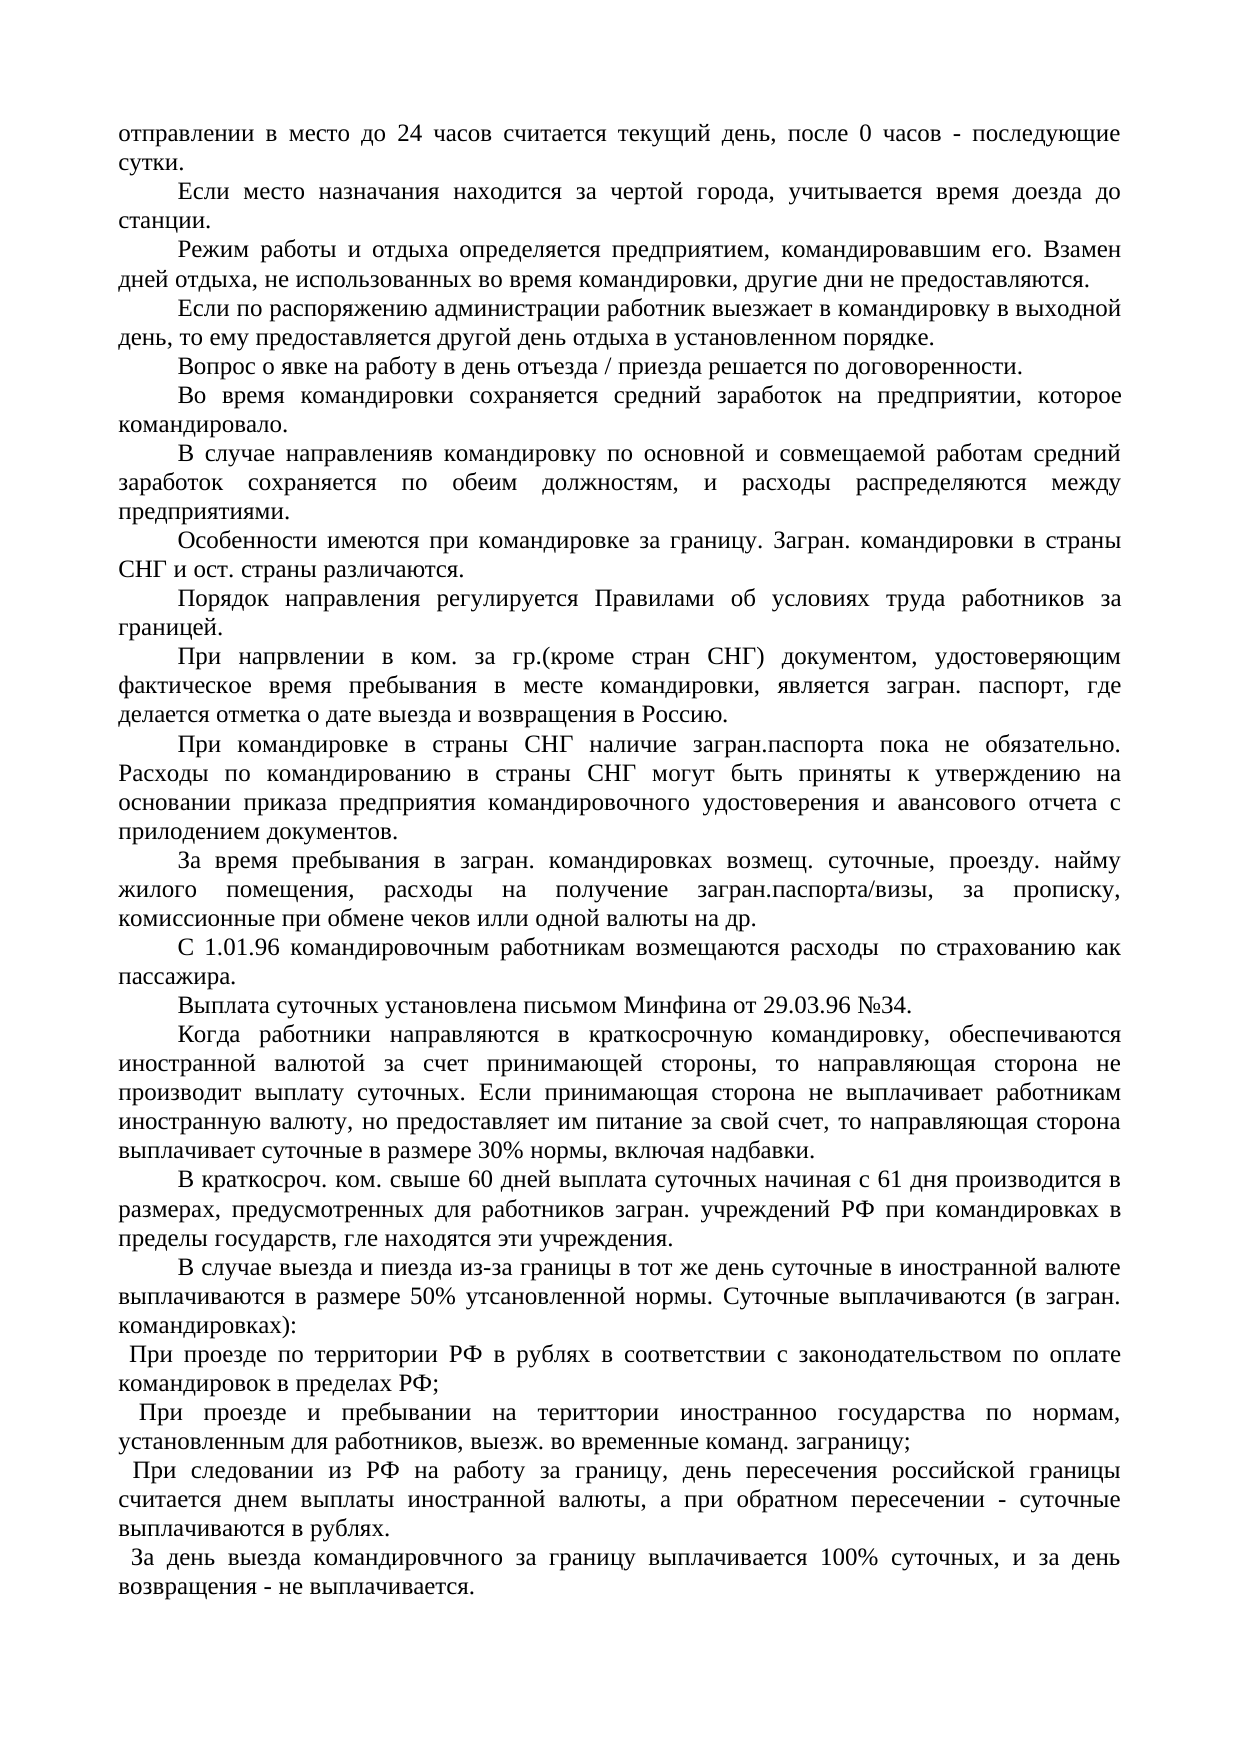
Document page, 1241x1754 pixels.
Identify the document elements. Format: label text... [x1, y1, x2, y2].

list С 1.01.96 командировочным работникам возмещаются расходы по страхованию как пассажира. [118, 932, 1122, 990]
list За время пребывания в загран. командировках возмещ. суточные, проезду. найму жилого помещения, расходы на получение загран.паспорта/визы, за прописку, комиссионные при обмене чеков илли одной валюты на др. [118, 845, 1122, 932]
list При командировке в страны СНГ наличие загран.паспорта пока не обязательно. Расходы по командированию в страны СНГ могут быть приняты к утверждению на основании приказа предприятия командировочного удостоверения и авансового отчета с прилодением документов. [118, 728, 1122, 845]
list Порядок направления регулируется Правилами об условиях труда работников за границей. [118, 583, 1122, 641]
list Когда работники направляются в краткосрочную командировку, обеспечиваются иностранной валютой за счет принимающей стороны, то направляющая сторона не производит выплату суточных. Если принимающая сторона не выплачивает работникам иностранную валюту, но предоставляет им питание за свой счет, то направляющая сторона выплачивает суточные в размере 30% нормы, включая надбавки. [118, 1019, 1122, 1164]
list За день выезда командировчного за границу выплачивается 100% суточных, и за день возвращения - не выплачивается. [89, 1542, 1122, 1600]
list При проезде и пребывании на териттории иностранноо государства по нормам, установленным для работников, выезж. во временные команд. заграницу; [89, 1397, 1122, 1455]
list При проезде по территории РФ в рублях в соответствии с законодательством по оплате командировок в пределах РФ; [89, 1339, 1122, 1397]
list При следовании из РФ на работу за границу, день пересечения российской границы считается днем выплаты иностранной валюты, а при обратном пересечении - суточные выплачиваются в рублях. [89, 1455, 1122, 1542]
list Особенности имеются при командировке за границу. Загран. командировки в страны СНГ и ост. страны различаются. [118, 525, 1122, 583]
list Если по распоряжению администрации работник выезжает в командировку в выходной день, то ему предоставляется другой день отдыха в установленном порядке. [118, 292, 1122, 351]
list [118, 118, 1122, 176]
list В случае направленияв командировку по основной и совмещаемой работам средний заработок сохраняется по обеим должностям, и расходы распределяются между предприятиями. [118, 438, 1122, 525]
list Вопрос о явке на работу в день отъезда / приезда решается по договоренности. [118, 351, 1122, 380]
list Если место назначания находится за чертой города, учитывается время доезда до станции. [118, 176, 1122, 234]
list При напрвлении в ком. за гр.(кроме стран СНГ) документом, удостоверяющим фактическое время пребывания в месте командировки, является загран. паспорт, где делается отметка о дате выезда и возвращения в Россию. [118, 641, 1122, 728]
list Во время командировки сохраняется средний заработок на предприятии, которое командировало. [118, 380, 1122, 438]
list В случае выезда и пиезда из-за границы в тот же день суточные в иностранной валюте выплачиваются в размере 50% утсановленной нормы. Суточные выплачиваются (в загран. командировках): [118, 1252, 1122, 1339]
list Режим работы и отдыха определяется предприятием, командировавшим его. Взамен дней отдыха, не использованных во время командировки, другие дни не предоставляются. [118, 234, 1122, 292]
list Выплата суточных установлена письмом Минфина от 29.03.96 №34. [118, 990, 1122, 1019]
list В краткосроч. ком. свыше 60 дней выплата суточных начиная с 61 дня производится в размерах, предусмотренных для работников загран. учреждений РФ при командировках в пределы государств, гле находятся эти учреждения. [118, 1164, 1122, 1252]
